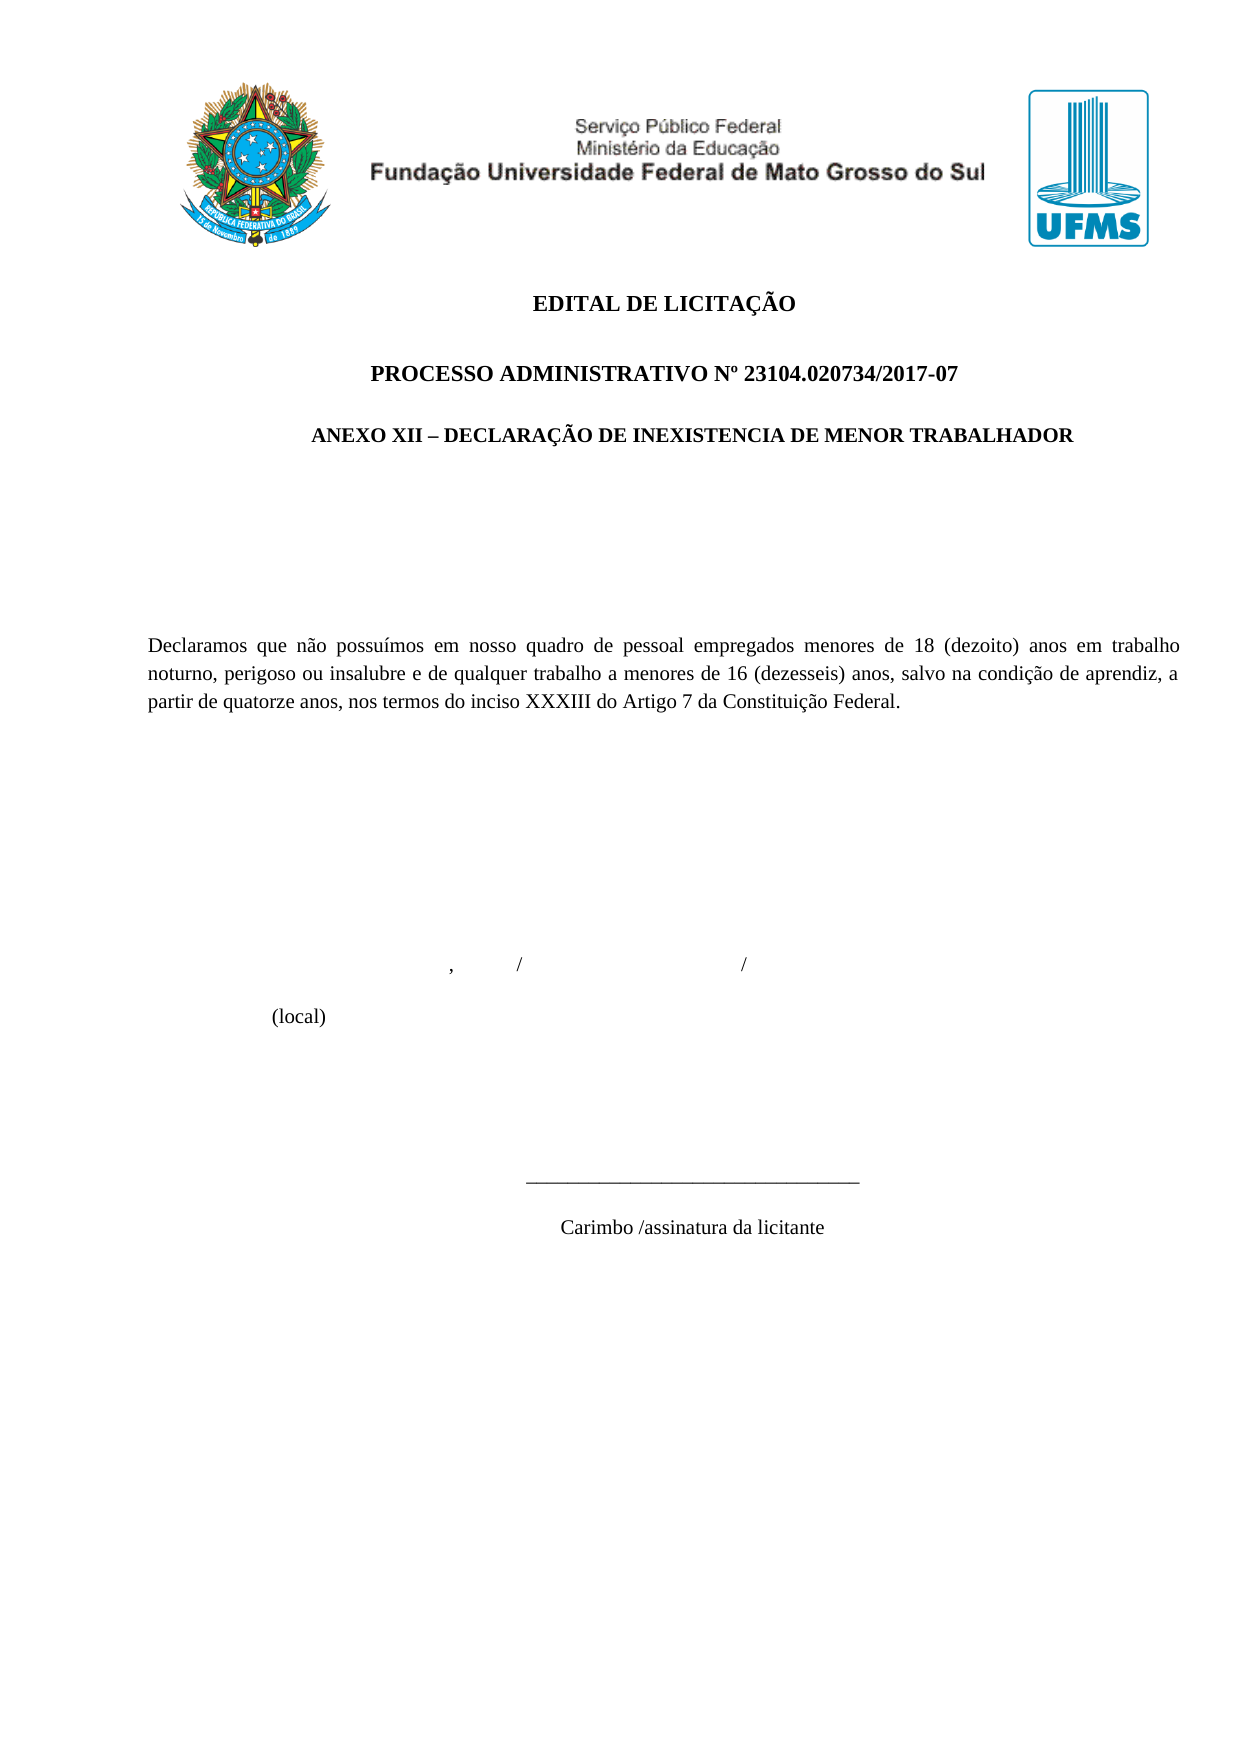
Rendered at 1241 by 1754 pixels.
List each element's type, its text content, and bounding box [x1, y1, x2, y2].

text Declaramos que não possuímos em nosso quadro de pessoal empregados menores de 18 (dezoito) anos em trabalho noturno, perigoso ou insalubre e de qualquer trabalho a menores de 16 (dezesseis) anos, salvo na condição de aprendiz, a partir de quatorze anos, nos termos do inciso XXXIII do Artigo 7 da Constituição Federal. [148, 633, 1181, 713]
title EDITAL DE LICITAÇÃO [148, 289, 1181, 316]
text , / / [204, 952, 1181, 976]
picture [179, 82, 331, 247]
text ANEXO XII – DECLARAÇÃO DE INEXISTENCIA DE MENOR TRABALHADOR [204, 423, 1181, 447]
text ________________________________ [204, 1162, 1181, 1186]
text Carimbo /assinatura da licitante [204, 1215, 1181, 1239]
title PROCESSO ADMINISTRATIVO Nº 23104.020734/2017-07 [148, 360, 1181, 386]
text (local) [204, 1004, 1181, 1028]
picture [1031, 92, 1146, 244]
picture [370, 119, 985, 185]
